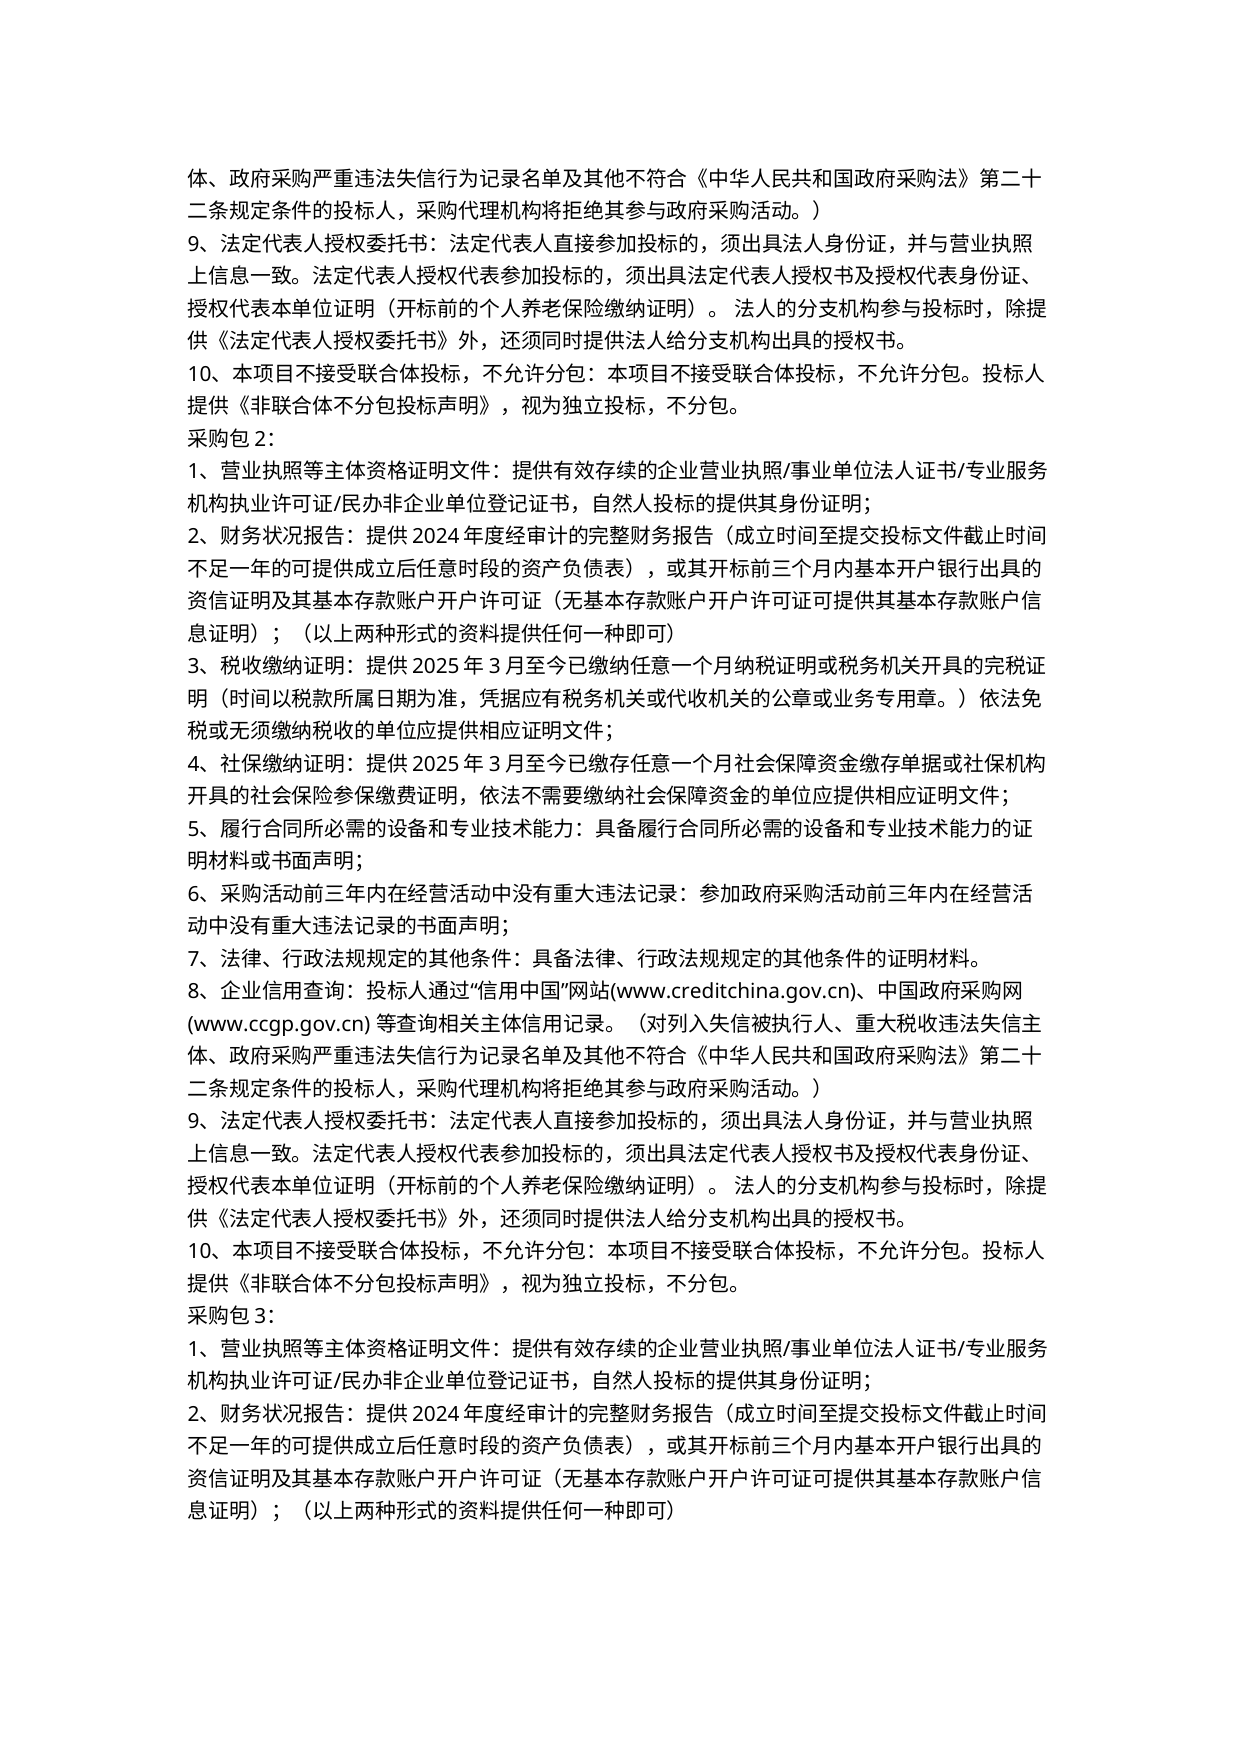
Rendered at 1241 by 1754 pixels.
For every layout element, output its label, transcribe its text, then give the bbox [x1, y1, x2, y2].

text 2、财务状况报告：提供2024年度经审计的完整财务报告（成立时间至提交投标文件截止时间不足一年的可提供成立后任意时段的资产负债表），或其开标前三个月内基本开户银行出具的资信证明及其基本存款账户开户许可证（无基本存款账户开户许可证可提供其基本存款账户信息证明）；（以上两种形式的资料提供任何一种即可） [187, 519, 1053, 649]
text 1、营业执照等主体资格证明文件：提供有效存续的企业营业执照/事业单位法人证书/专业服务机构执业许可证/民办非企业单位登记证书，自然人投标的提供其身份证明； [187, 1332, 1053, 1397]
text 5、履行合同所必需的设备和专业技术能力：具备履行合同所必需的设备和专业技术能力的证明材料或书面声明； [187, 812, 1053, 877]
text 采购包2： [187, 422, 1053, 454]
text 7、法律、行政法规规定的其他条件：具备法律、行政法规规定的其他条件的证明材料。 [187, 942, 1053, 974]
text 4、社保缴纳证明：提供2025年3月至今已缴存任意一个月社会保障资金缴存单据或社保机构开具的社会保险参保缴费证明，依法不需要缴纳社会保障资金的单位应提供相应证明文件； [187, 747, 1053, 812]
text 2、财务状况报告：提供2024年度经审计的完整财务报告（成立时间至提交投标文件截止时间不足一年的可提供成立后任意时段的资产负债表），或其开标前三个月内基本开户银行出具的资信证明及其基本存款账户开户许可证（无基本存款账户开户许可证可提供其基本存款账户信息证明）；（以上两种形式的资料提供任何一种即可） [187, 1397, 1053, 1527]
text 10、本项目不接受联合体投标，不允许分包：本项目不接受联合体投标，不允许分包。投标人提供《非联合体不分包投标声明》，视为独立投标，不分包。 [187, 357, 1053, 422]
text 6、采购活动前三年内在经营活动中没有重大违法记录：参加政府采购活动前三年内在经营活动中没有重大违法记录的书面声明； [187, 877, 1053, 942]
text 采购包3： [187, 1299, 1053, 1332]
text 3、税收缴纳证明：提供2025年3月至今已缴纳任意一个月纳税证明或税务机关开具的完税证明（时间以税款所属日期为准，凭据应有税务机关或代收机关的公章或业务专用章。）依法免税或无须缴纳税收的单位应提供相应证明文件； [187, 649, 1053, 747]
text 10、本项目不接受联合体投标，不允许分包：本项目不接受联合体投标，不允许分包。投标人提供《非联合体不分包投标声明》，视为独立投标，不分包。 [187, 1234, 1053, 1299]
text 1、营业执照等主体资格证明文件：提供有效存续的企业营业执照/事业单位法人证书/专业服务机构执业许可证/民办非企业单位登记证书，自然人投标的提供其身份证明； [187, 454, 1053, 519]
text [187, 162, 1053, 227]
text 9、法定代表人授权委托书：法定代表人直接参加投标的，须出具法人身份证，并与营业执照上信息一致。法定代表人授权代表参加投标的，须出具法定代表人授权书及授权代表身份证、授权代表本单位证明（开标前的个人养老保险缴纳证明）。 法人的分支机构参与投标时，除提供《法定代表人授权委托书》外，还须同时提供法人给分支机构出具的授权书。 [187, 227, 1053, 357]
text 9、法定代表人授权委托书：法定代表人直接参加投标的，须出具法人身份证，并与营业执照上信息一致。法定代表人授权代表参加投标的，须出具法定代表人授权书及授权代表身份证、授权代表本单位证明（开标前的个人养老保险缴纳证明）。 法人的分支机构参与投标时，除提供《法定代表人授权委托书》外，还须同时提供法人给分支机构出具的授权书。 [187, 1104, 1053, 1234]
